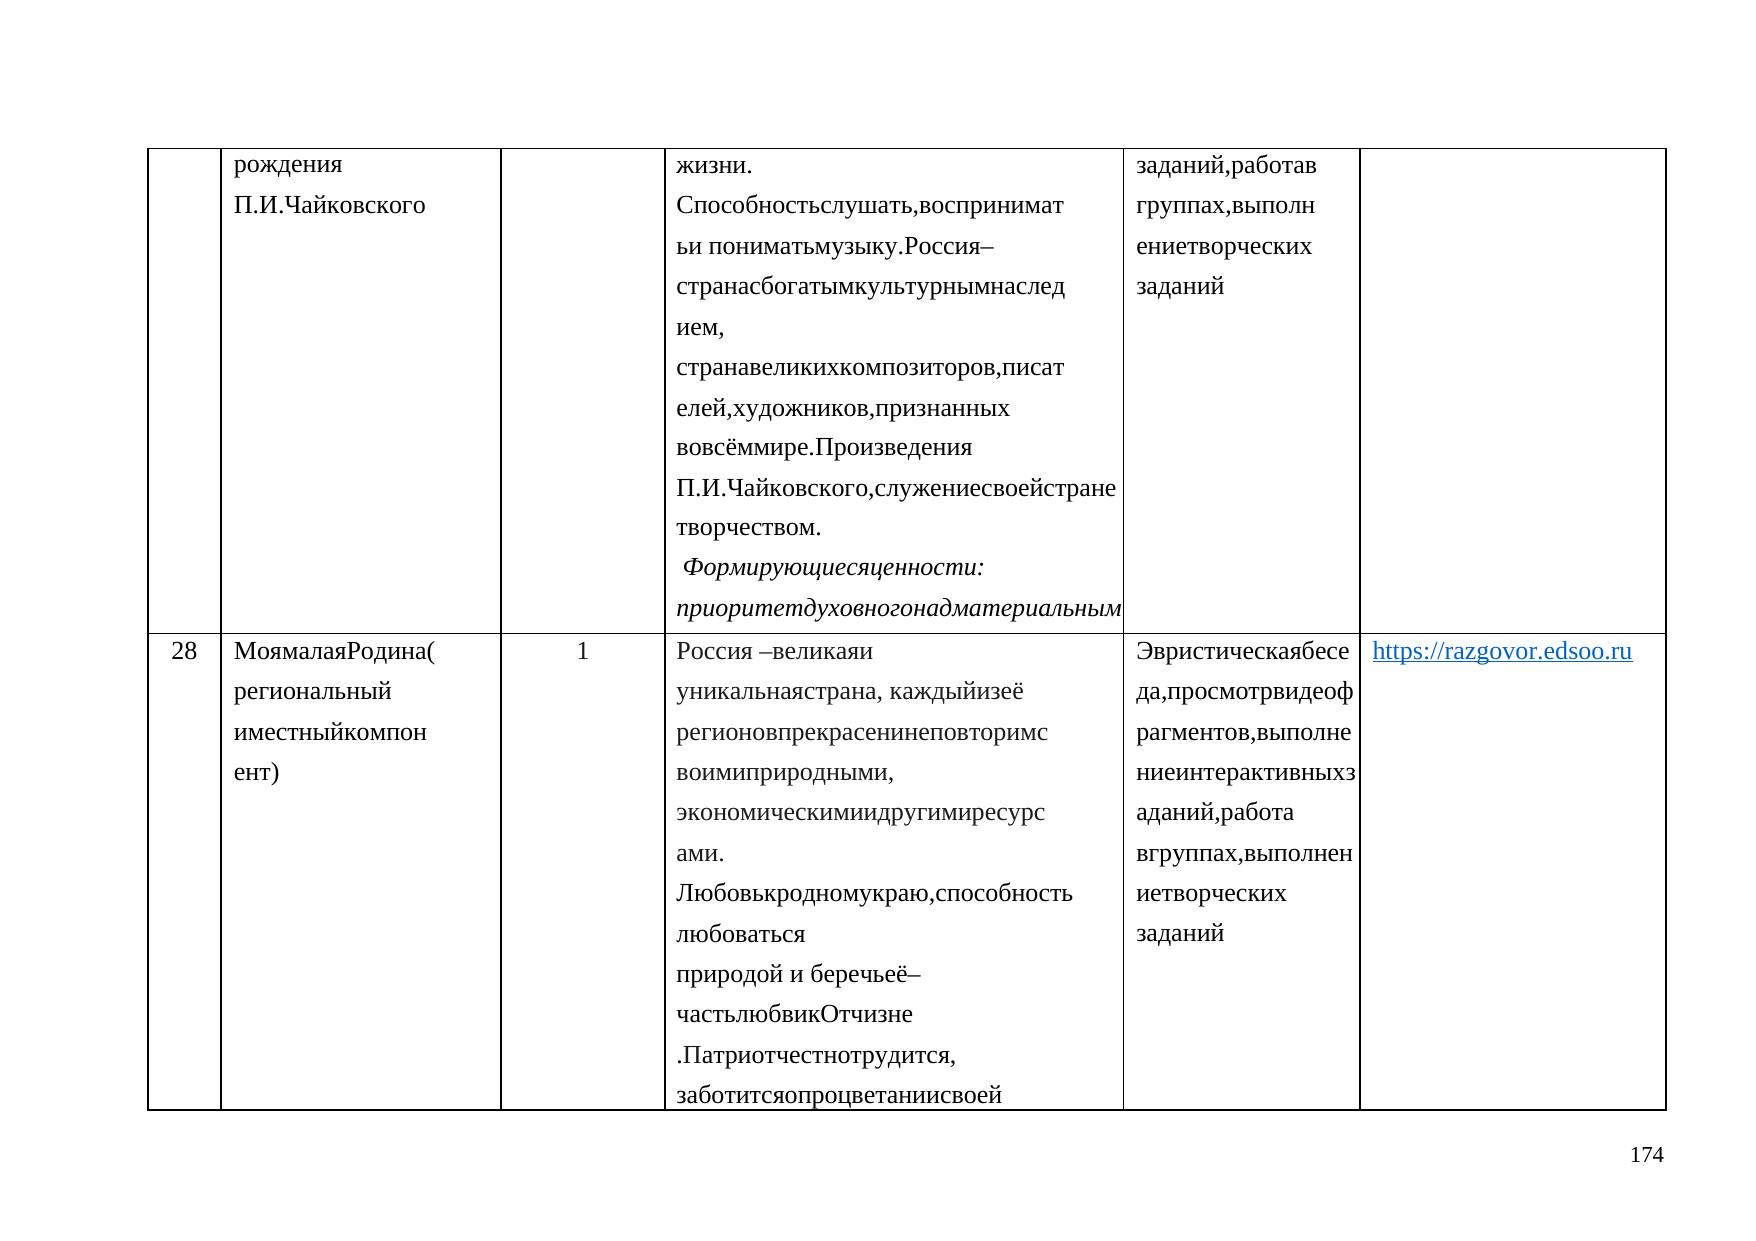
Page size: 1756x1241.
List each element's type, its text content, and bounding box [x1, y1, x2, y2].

table_header жизни. Способностьслушать,восприниматьи пониматьмузыку.Россия–странасбогатымкультурнымнаследием, странавеликихкомпозиторов,писателей,художников,признанных вовсёммире.Произведения П.И.Чайковского,служениесвоейстранетворчеством. Формирующиесяценности: приоритетдуховногонадматериальным [666, 149, 1123, 632]
table_header [1361, 149, 1665, 632]
table_cell Россия –великаяи уникальнаястрана, каждыйизеё регионовпрекрасенинеповторимсвоимиприродными, экономическимиидругимиресурсами. Любовькродномукраю,способностьлюбоваться природой и беречьеё–частьлюбвикОтчизне.Патриотчестнотрудится, заботитсяопроцветаниисвоей [666, 634, 1123, 1109]
table_header [502, 149, 664, 632]
table_cell https://razgovor.edsoo.ru [1361, 634, 1665, 1109]
table_cell 28 [149, 634, 220, 1109]
table_cell 1 [502, 634, 664, 1109]
table_header [149, 149, 220, 632]
table_cell Эвристическаябеседа,просмотрвидеофрагментов,выполнениеинтерактивныхзаданий,работа вгруппах,выполнениетворческих заданий [1124, 634, 1359, 1109]
table_cell МоямалаяРодина(региональный иместныйкомпонент) [222, 634, 500, 1109]
table_header рождения П.И.Чайковского [222, 149, 500, 632]
table_header заданий,работавгруппах,выполнениетворческихзаданий [1124, 149, 1359, 632]
